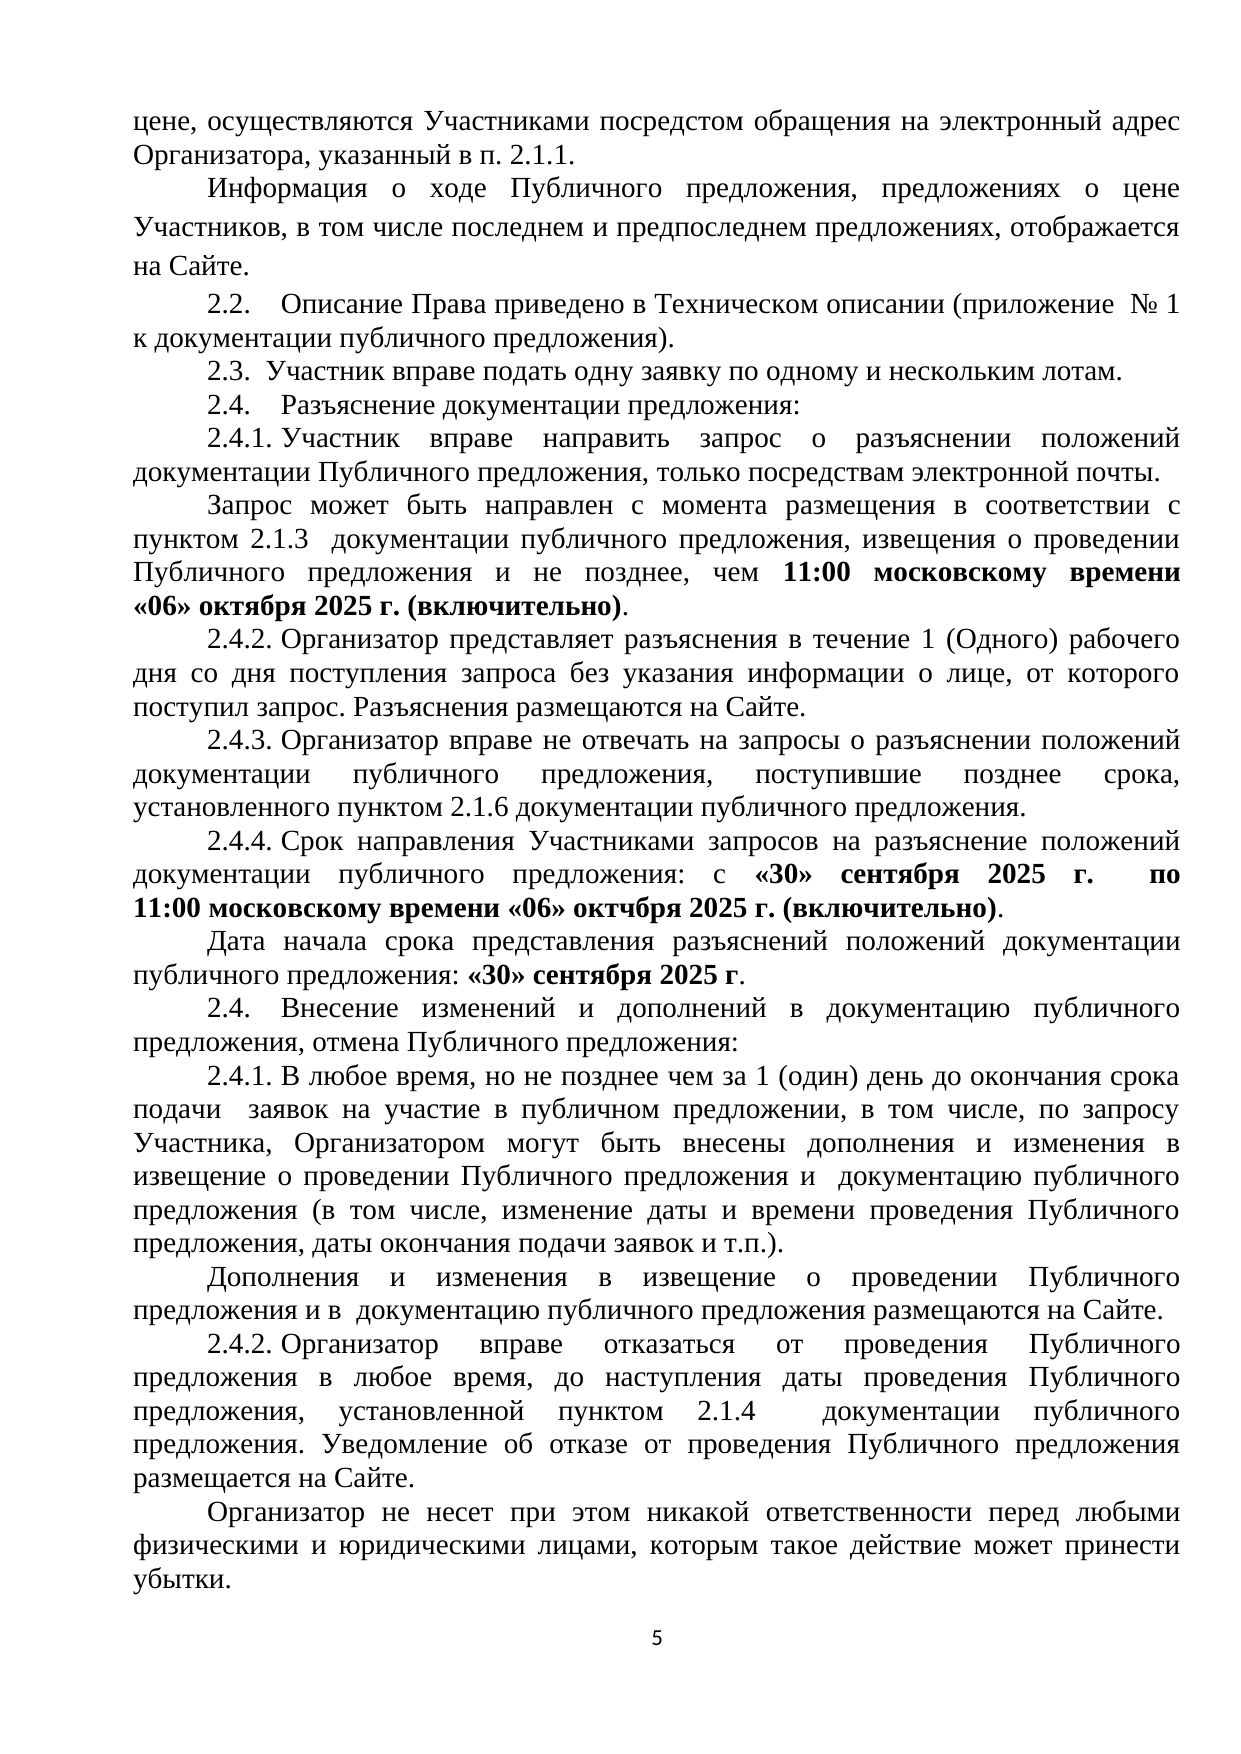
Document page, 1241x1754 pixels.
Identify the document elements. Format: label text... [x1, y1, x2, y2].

text 2.4.2. Организатор представляет разъяснения в течение 1 (Одного) рабочего дня со дня поступления запроса без указания информации о лице, от которого поступил запрос. Разъяснения размещаются на Сайте. [133, 622, 1181, 722]
text Запрос может быть направлен с момента размещения в соответствии с пунктом 2.1.3 документации публичного предложения, извещения о проведении Публичного предложения и не позднее, чем 11:00 московскому времени «06» октября 2025 г. (включительно). [133, 487, 1181, 622]
text 2.4.3. Организатор вправе не отвечать на запросы о разъяснении положений документации публичного предложения, поступившие позднее срока, установленного пунктом 2.1.6 документации публичного предложения. [133, 722, 1181, 823]
text 2.4. Разъяснение документации предложения: [133, 387, 1181, 420]
text 2.4.4. Срок направления Участниками запросов на разъяснение положений документации публичного предложения: с «30» сентября 2025 г. по 11:00 московскому времени «06» октчбря 2025 г. (включительно). [133, 823, 1181, 923]
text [133, 103, 1181, 171]
text 2.3. Участник вправе подать одну заявку по одному и нескольким лотам. [133, 353, 1181, 387]
text 2.4. Внесение изменений и дополнений в документацию публичного предложения, отмена Публичного предложения: [133, 991, 1181, 1058]
text Дополнения и изменения в извещение о проведении Публичного предложения и в документацию публичного предложения размещаются на Сайте. [133, 1259, 1181, 1326]
text Дата начала срока представления разъяснений положений документации публичного предложения: «30» сентября 2025 г. [133, 923, 1181, 991]
text 2.4.2. Организатор вправе отказаться от проведения Публичного предложения в любое время, до наступления даты проведения Публичного предложения, установленной пунктом 2.1.4 документации публичного предложения. Уведомление об отказе от проведения Публичного предложения размещается на Сайте. [133, 1326, 1181, 1494]
text Организатор не несет при этом никакой ответственности перед любыми физическими и юридическими лицами, которым такое действие может принести убытки. [133, 1494, 1181, 1594]
text 2.4.1. В любое время, но не позднее чем за 1 (один) день до окончания срока подачи заявок на участие в публичном предложении, в том числе, по запросу Участника, Организатором могут быть внесены дополнения и изменения в извещение о проведении Публичного предложения и документацию публичного предложения (в том числе, изменение даты и времени проведения Публичного предложения, даты окончания подачи заявок и т.п.). [133, 1058, 1181, 1259]
text 2.4.1. Участник вправе направить запрос о разъяснении положений документации Публичного предложения, только посредствам электронной почты. [133, 420, 1181, 487]
text 2.2. Описание Права приведено в Техническом описании (приложение № 1 к документации публичного предложения). [133, 286, 1181, 353]
text Информация о ходе Публичного предложения, предложениях о цене Участников, в том числе последнем и предпоследнем предложениях, отображается на Сайте. [133, 171, 1181, 281]
